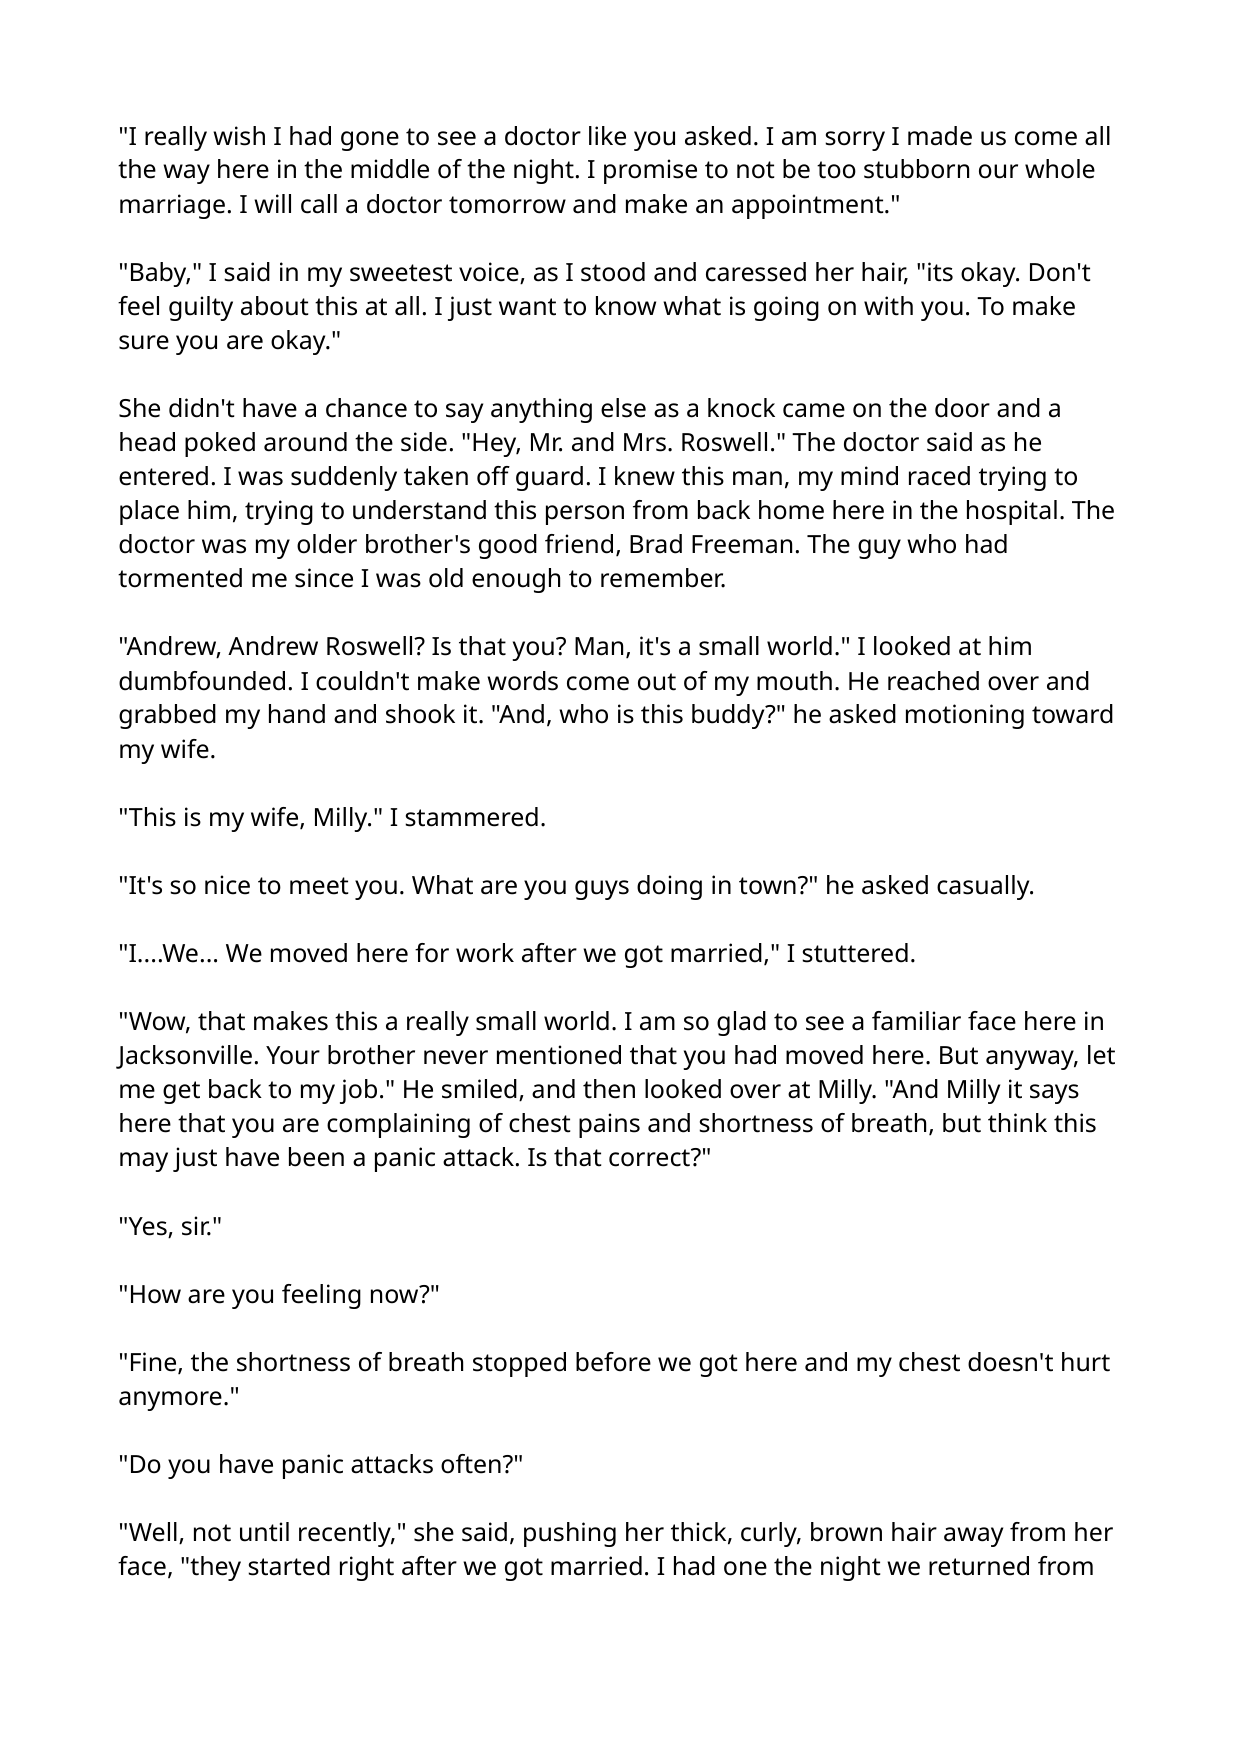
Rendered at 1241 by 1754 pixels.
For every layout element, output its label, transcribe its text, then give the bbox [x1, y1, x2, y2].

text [118, 1515, 1122, 1583]
text "Fine, the shortness of breath stopped before we got here and my chest doesn't hurt anymore." [118, 1344, 1122, 1412]
text "Baby," I said in my sweetest voice, as I stood and caressed her hair, "its okay. Don't feel guilty about this at all. I just want to know what is going on with you. To make sure you are okay." [118, 254, 1122, 357]
text "Do you have panic attacks often?" [118, 1447, 1122, 1481]
text "It's so nice to meet you. What are you guys doing in town?" he asked casually. [118, 867, 1122, 902]
text "I really wish I had gone to see a doctor like you asked. I am sorry I made us come all the way here in the middle of the night. I promise to not be too stubborn our whole marriage. I will call a doctor tomorrow and make an appointment." [118, 118, 1122, 220]
text "I....We... We moved here for work after we got married," I stuttered. [118, 936, 1122, 970]
text "Wow, that makes this a really small world. I am so glad to see a familiar face here in Jacksonville. Your brother never mentioned that you had moved here. But anyway, let me get back to my job." He smiled, and then looked over at Milly. "And Milly it says here that you are complaining of chest pains and shortness of breath, but think this may just have been a panic attack. Is that correct?" [118, 1004, 1122, 1174]
text "Andrew, Andrew Roswell? Is that you? Man, it's a small world." I looked at him dumbfounded. I couldn't make words come out of my mouth. He reached over and grabbed my hand and shook it. "And, who is this buddy?" he asked motioning toward my wife. [118, 629, 1122, 765]
text "Yes, sir." [118, 1208, 1122, 1242]
text "This is my wife, Milly." I stammered. [118, 799, 1122, 833]
text She didn't have a chance to say anything else as a knock came on the door and a head poked around the side. "Hey, Mr. and Mrs. Roswell." The doctor said as he entered. I was suddenly taken off guard. I knew this man, my mind raced trying to place him, trying to understand this person from back home here in the hospital. The doctor was my older brother's good friend, Brad Freeman. The guy who had tormented me since I was old enough to remember. [118, 391, 1122, 595]
text "How are you feeling now?" [118, 1276, 1122, 1310]
